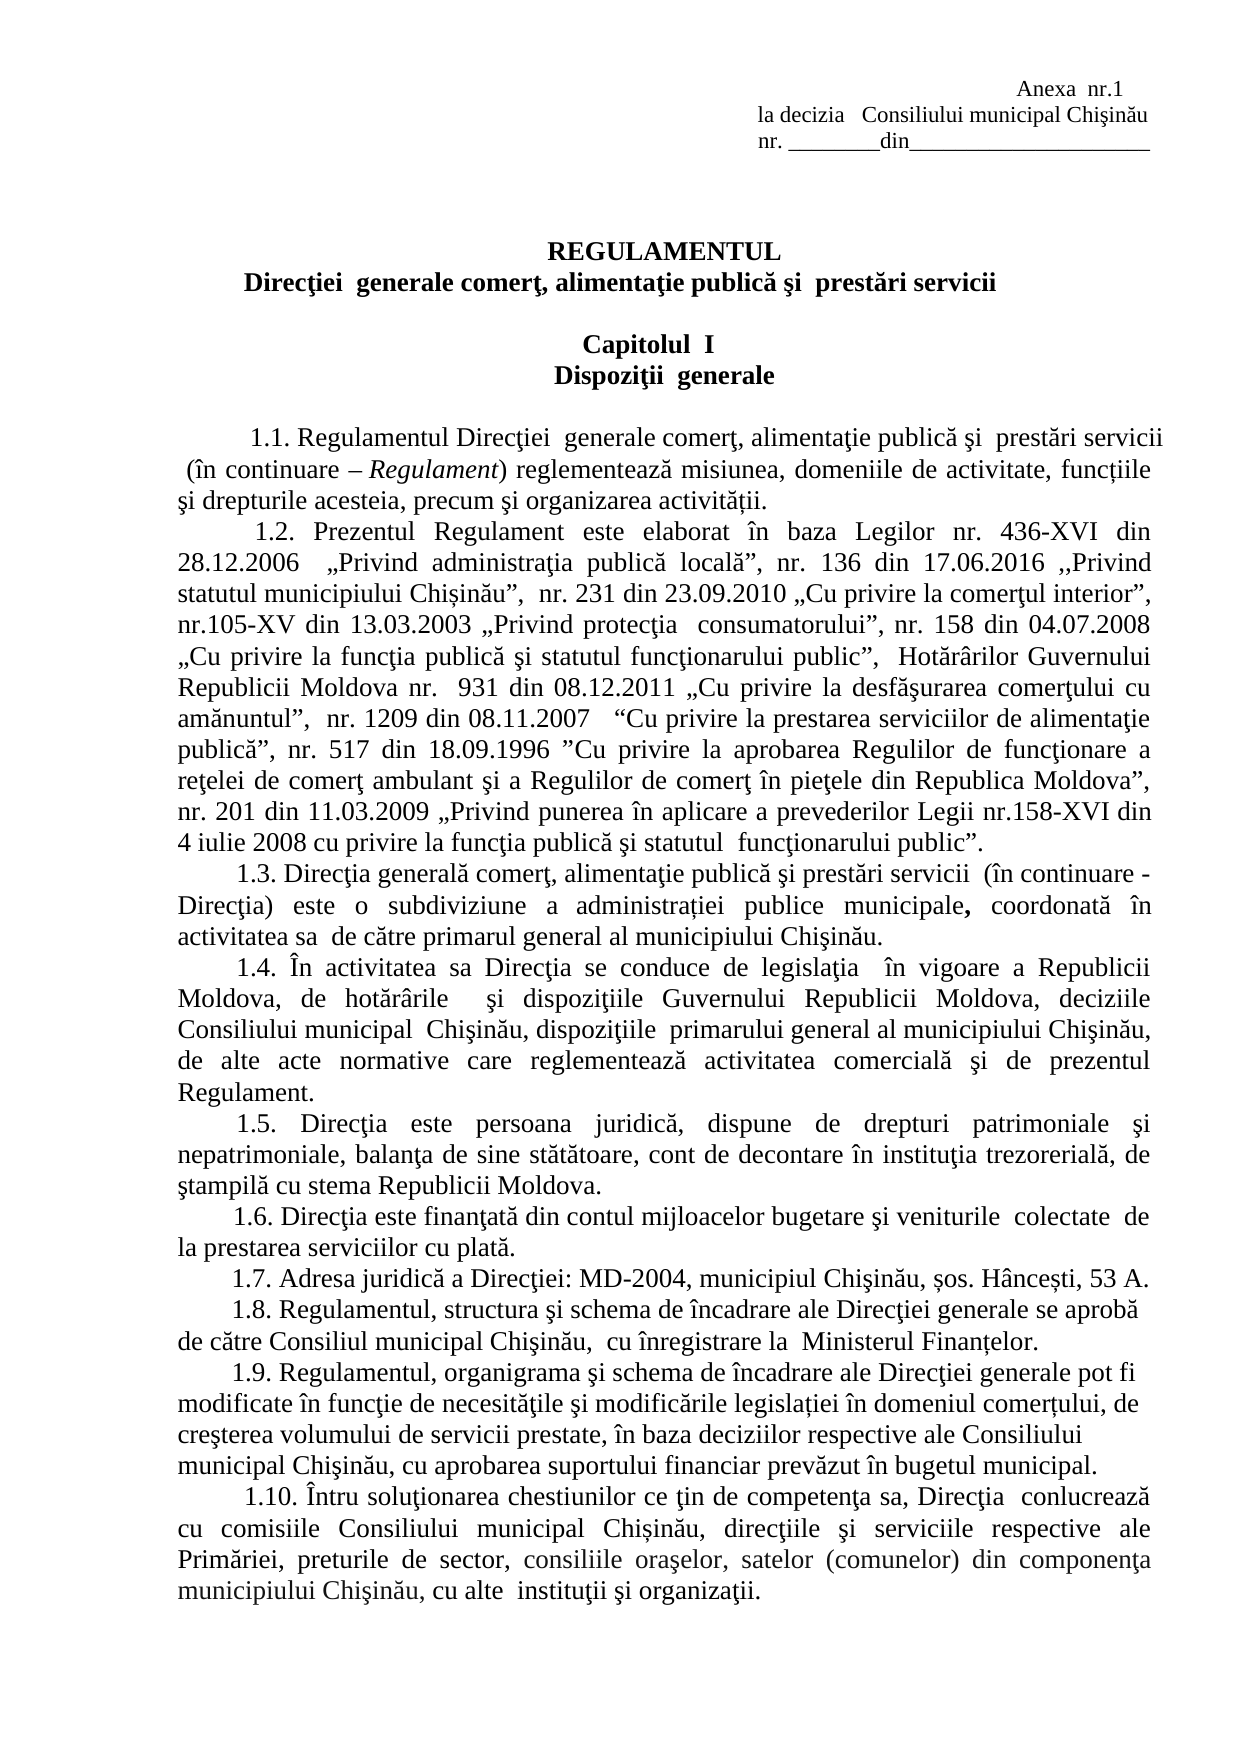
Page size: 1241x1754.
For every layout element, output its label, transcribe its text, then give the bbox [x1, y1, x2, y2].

text 1.7. Adresa juridică a Direcţiei: MD-2004, municipiul Chişinău, șos. Hâncești, 53 A. [177, 1262, 1152, 1294]
text Dispoziţii generale [177, 359, 1152, 390]
subtitle REGULAMENTUL [177, 235, 1152, 266]
list la decizia Consiliului municipal Chişinău [398, 101, 1152, 128]
list nr. ________din_____________________ [162, 128, 1152, 154]
text 1.3. Direcţia generală comerţ, alimentaţie publică şi prestări servicii (în continuare - Direcţia) este o subdiviziune a administrației publice municipale, coordonată în activitatea sa de către primarul general al municipiului Chişinău. [177, 858, 1152, 951]
text 1.8. Regulamentul, structura şi schema de încadrare ale Direcţiei generale se aprobă de către Consiliul municipal Chişinău, cu înregistrare la Ministerul Finanțelor. [177, 1294, 1152, 1356]
text 1.9. Regulamentul, organigrama şi schema de încadrare ale Direcţiei generale pot fi modificate în funcţie de necesităţile şi modificările legislației în domeniul comerțului, de creşterea volumului de servicii prestate, în baza deciziilor respective ale Consiliului municipal Chişinău, cu aprobarea suportului financiar prevăzut în bugetul municipal. [177, 1356, 1152, 1481]
text 1.5. Direcţia este persoana juridică, dispune de drepturi patrimoniale şi nepatrimoniale, balanţa de sine stătătoare, cont de decontare în instituţia trezorerială, de ştampilă cu stema Republicii Moldova. [133, 1107, 1152, 1200]
text 1.6. Direcţia este finanţată din contul mijloacelor bugetare şi veniturile colectate de la prestarea serviciilor cu plată. [133, 1200, 1152, 1262]
text Direcţiei generale comerţ, alimentaţie publică şi prestări servicii [162, 266, 1078, 297]
text Anexa nr.1 [177, 75, 1152, 101]
text Capitolul I [487, 328, 1152, 359]
text 1.10. Întru soluţionarea chestiunilor ce ţin de competenţa sa, Direcţia conlucrează cu comisiile Consiliului municipal Chișinău, direcţiile şi serviciile respective ale Primăriei, preturile de sector, consiliile oraşelor, satelor (comunelor) din componenţa municipiului Chişinău, cu alte instituţii şi organizaţii. [133, 1481, 1152, 1605]
text (în continuare – Regulament) reglementează misiunea, domeniile de activitate, funcțiile şi drepturile acesteia, precum şi organizarea activității. [177, 453, 1152, 515]
text 1.1. Regulamentul Direcţiei generale comerţ, alimentaţie publică şi prestări servicii [177, 422, 1167, 453]
text 1.4. În activitatea sa Direcţia se conduce de legislaţia în vigoare a Republicii Moldova, de hotărârile şi dispoziţiile Guvernului Republicii Moldova, deciziile Consiliului municipal Chişinău, dispoziţiile primarului general al municipiului Chişinău, de alte acte normative care reglementează activitatea comercială şi de prezentul Regulament. [177, 951, 1152, 1107]
text 1.2. Prezentul Regulament este elaborat în baza Legilor nr. 436-XVI din 28.12.2006 „Privind administraţia publică locală”, nr. 136 din 17.06.2016 ,,Privind statutul municipiului Chișinău”, nr. 231 din 23.09.2010 „Cu privire la comerţul interior”, nr.105-XV din 13.03.2003 „Privind protecţia consumatorului”, nr. 158 din 04.07.2008 „Cu privire la funcţia publică şi statutul funcţionarului public”, Hotărârilor Guvernului Republicii Moldova nr. 931 din 08.12.2011 „Cu privire la desfăşurarea comerţului cu amănuntul”, nr. 1209 din 08.11.2007 “Cu privire la prestarea serviciilor de alimentaţie publică”, nr. 517 din 18.09.1996 ”Cu privire la aprobarea Regulilor de funcţionare a reţelei de comerţ ambulant şi a Regulilor de comerţ în pieţele din Republica Moldova”, nr. 201 din 11.03.2009 „Privind punerea în aplicare a prevederilor Legii nr.158-XVI din 4 iulie 2008 cu privire la funcţia publică şi statutul funcţionarului public”. [177, 515, 1152, 858]
